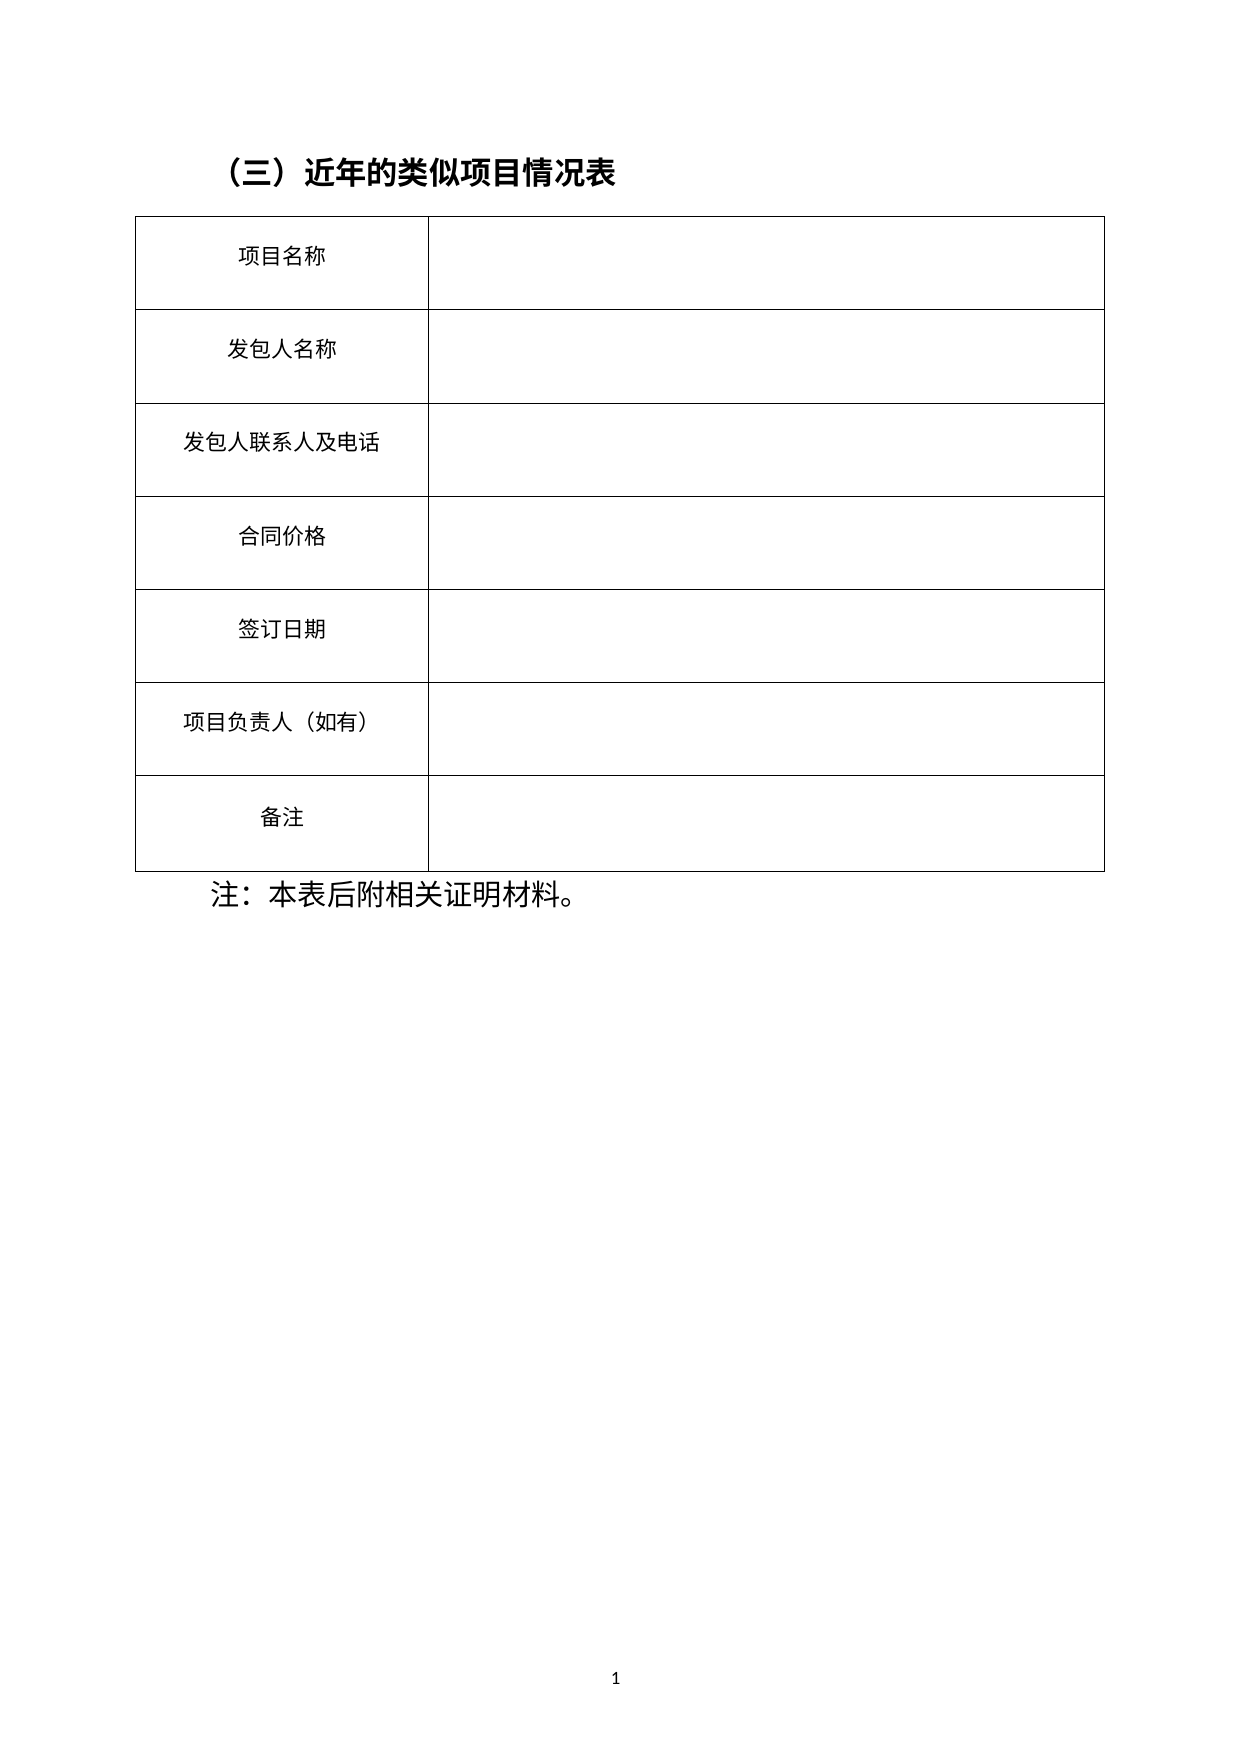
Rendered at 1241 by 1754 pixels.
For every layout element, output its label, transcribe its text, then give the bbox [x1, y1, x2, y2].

subtitle （三）近年的类似项目情况表 [118, 148, 1122, 193]
table_cell 合同价格 [136, 497, 428, 589]
table_cell [429, 497, 1104, 589]
table_cell 签订日期 [136, 590, 428, 682]
table_cell 项目负责人（如有） [136, 683, 428, 775]
table_cell [429, 404, 1104, 496]
table_cell 发包人联系人及电话 [136, 404, 428, 496]
table_cell 发包人名称 [136, 310, 428, 402]
table_cell [429, 310, 1104, 402]
table_cell [429, 776, 1104, 871]
text 注：本表后附相关证明材料。 [118, 872, 1166, 914]
table_cell [429, 590, 1104, 682]
table_cell [429, 683, 1104, 775]
table_header 项目名称 [136, 217, 428, 309]
table_header [429, 217, 1104, 309]
table_cell 备注 [136, 776, 428, 871]
